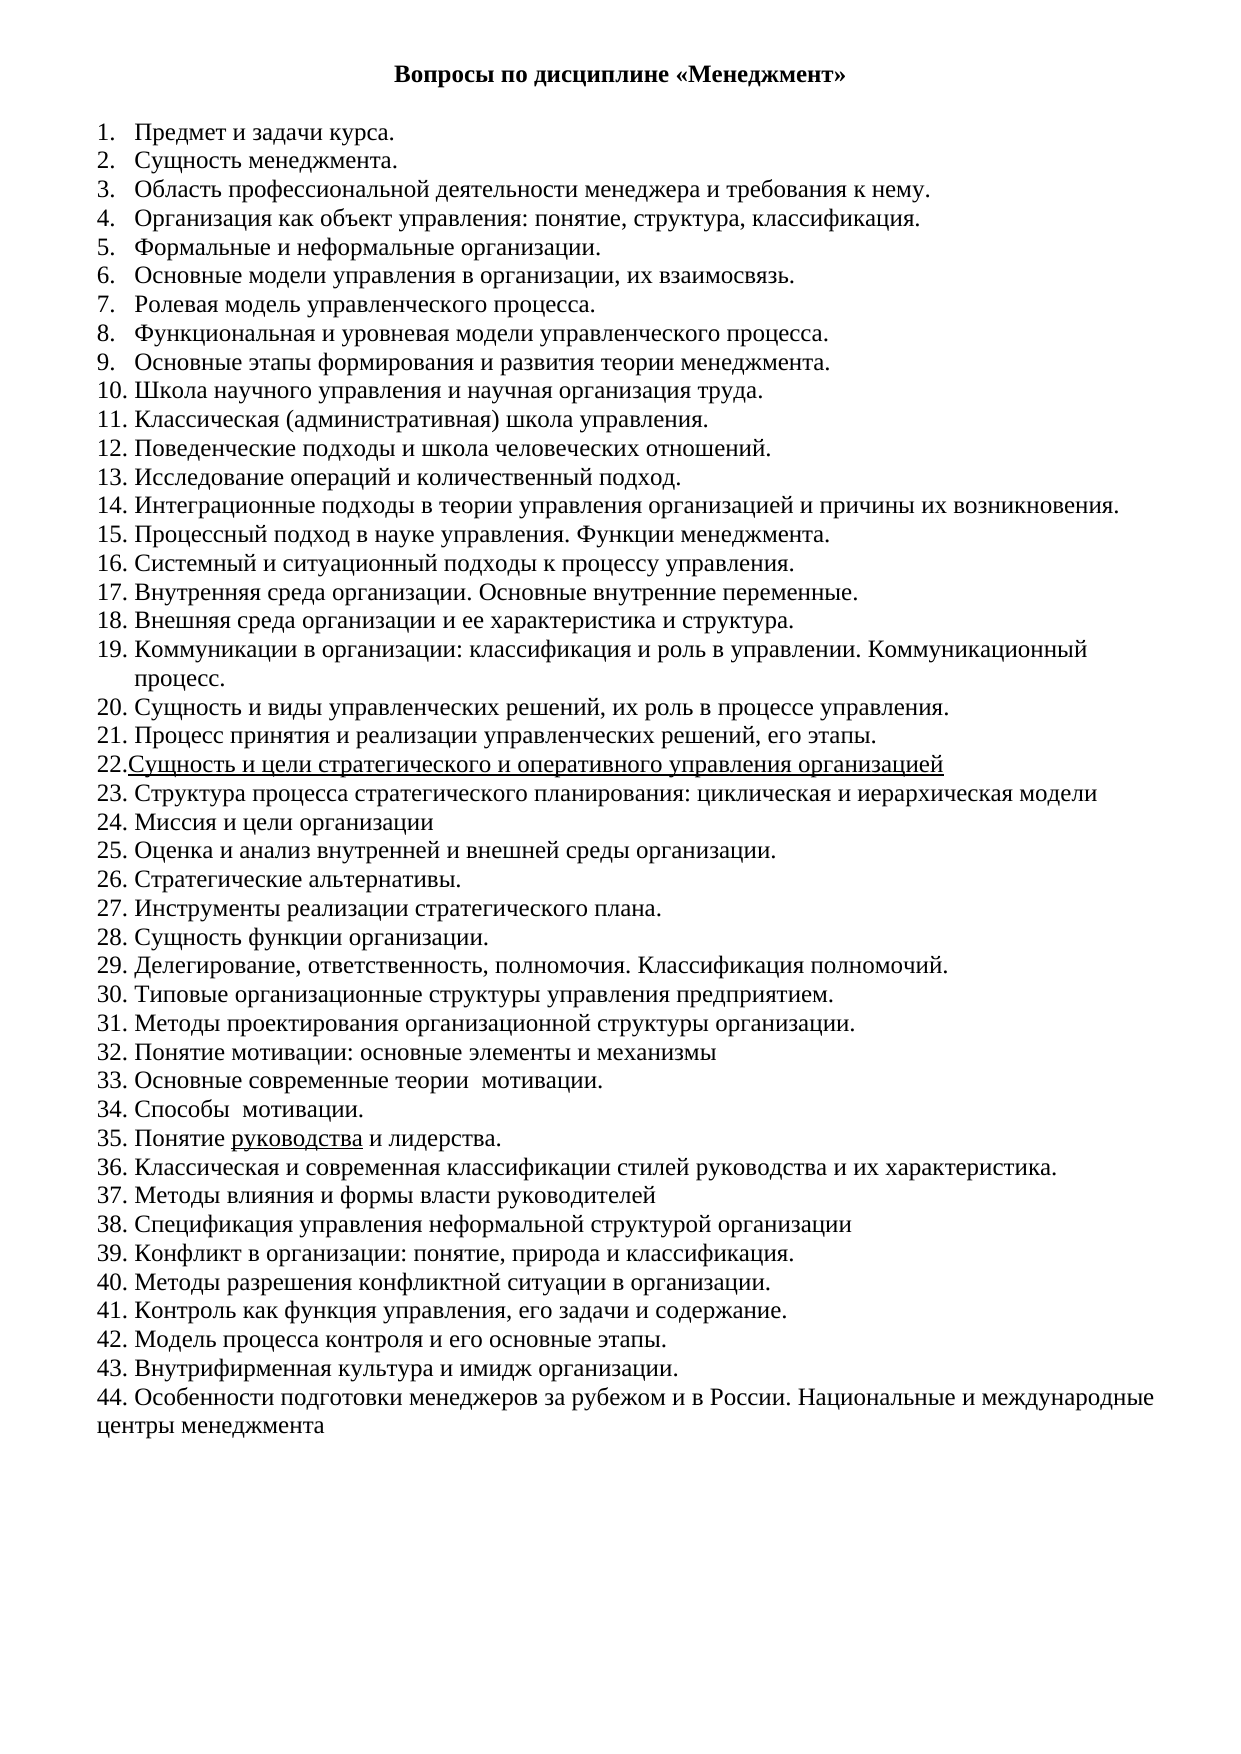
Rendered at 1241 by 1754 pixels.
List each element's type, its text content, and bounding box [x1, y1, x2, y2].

list Структура процесса стратегического планирования: циклическая и иерархическая модели [97, 778, 1181, 807]
list Формальные и неформальные организации. [97, 232, 1181, 260]
text 37. Методы влияния и формы власти руководителей [97, 1180, 1181, 1209]
text 24. Миссия и цели организации [97, 807, 1181, 835]
text 34. Способы мотивации. [97, 1094, 1181, 1123]
text 38. Спецификация управления неформальной структурой организации [97, 1209, 1181, 1238]
text 26. Стратегические альтернативы. [97, 864, 1181, 893]
list Внешняя среда организации и ее характеристика и структура. [97, 605, 1181, 634]
text 28. Сущность функции организации. [97, 922, 1181, 950]
list Внутренняя среда организации. Основные внутренние переменные. [97, 577, 1181, 605]
text 27. Инструменты реализации стратегического плана. [97, 893, 1181, 922]
list Процессный подход в науке управления. Функции менеджмента. [97, 519, 1181, 548]
text 32. Понятие мотивации: основные элементы и механизмы [97, 1037, 1181, 1065]
text 33. Основные современные теории мотивации. [97, 1065, 1181, 1094]
list Основные модели управления в организации, их взаимосвязь. [97, 260, 1181, 289]
list Интеграционные подходы в теории управления организацией и причины их возникновения. [97, 490, 1181, 519]
text 31. Методы проектирования организационной структуры организации. [97, 1008, 1181, 1037]
list Предмет и задачи курса. [97, 117, 1181, 145]
list Ролевая модель управленческого процесса. [97, 289, 1181, 318]
list Классическая (административная) школа управления. [97, 404, 1181, 433]
list Организация как объект управления: понятие, структура, классификация. [97, 203, 1181, 232]
text 29. Делегирование, ответственность, полномочия. Классификация полномочий. [97, 950, 1181, 979]
text 22.Сущность и цели стратегического и оперативного управления организацией [97, 749, 1181, 778]
text 25. Оценка и анализ внутренней и внешней среды организации. [97, 835, 1181, 864]
text 39. Конфликт в организации: понятие, природа и классификация. [97, 1238, 1181, 1267]
text 42. Модель процесса контроля и его основные этапы. [97, 1324, 1181, 1353]
text 41. Контроль как функция управления, его задачи и содержание. [97, 1295, 1181, 1324]
list Школа научного управления и научная организация труда. [97, 375, 1181, 404]
list Исследование операций и количественный подход. [97, 462, 1181, 490]
list Процесс принятия и реализации управленческих решений, его этапы. [97, 720, 1181, 749]
list Область профессиональной деятельности менеджера и требования к нему. [97, 174, 1181, 203]
list Основные этапы формирования и развития теории менеджмента. [97, 347, 1181, 375]
text 30. Типовые организационные структуры управления предприятием. [97, 979, 1181, 1008]
text 43. Внутрифирменная культура и имидж организации. [97, 1353, 1181, 1382]
text 44. Особенности подготовки менеджеров за рубежом и в России. Национальные и международные центры менеджмента [97, 1382, 1181, 1439]
list Системный и ситуационный подходы к процессу управления. [97, 548, 1181, 577]
text 40. Методы разрешения конфликтной ситуации в организации. [97, 1267, 1181, 1295]
list Поведенческие подходы и школа человеческих отношений. [97, 433, 1181, 462]
list Коммуникации в организации: классификация и роль в управлении. Коммуникационный процесс. [97, 634, 1181, 692]
text 35. Понятие руководства и лидерства. [97, 1123, 1181, 1152]
text 36. Классическая и современная классификации стилей руководства и их характеристика. [97, 1152, 1181, 1180]
list Функциональная и уровневая модели управленческого процесса. [97, 318, 1181, 347]
list Сущность и виды управленческих решений, их роль в процессе управления. [97, 692, 1181, 720]
text Вопросы по дисциплине «Менеджмент» [59, 59, 1181, 88]
list Сущность менеджмента. [97, 145, 1181, 174]
